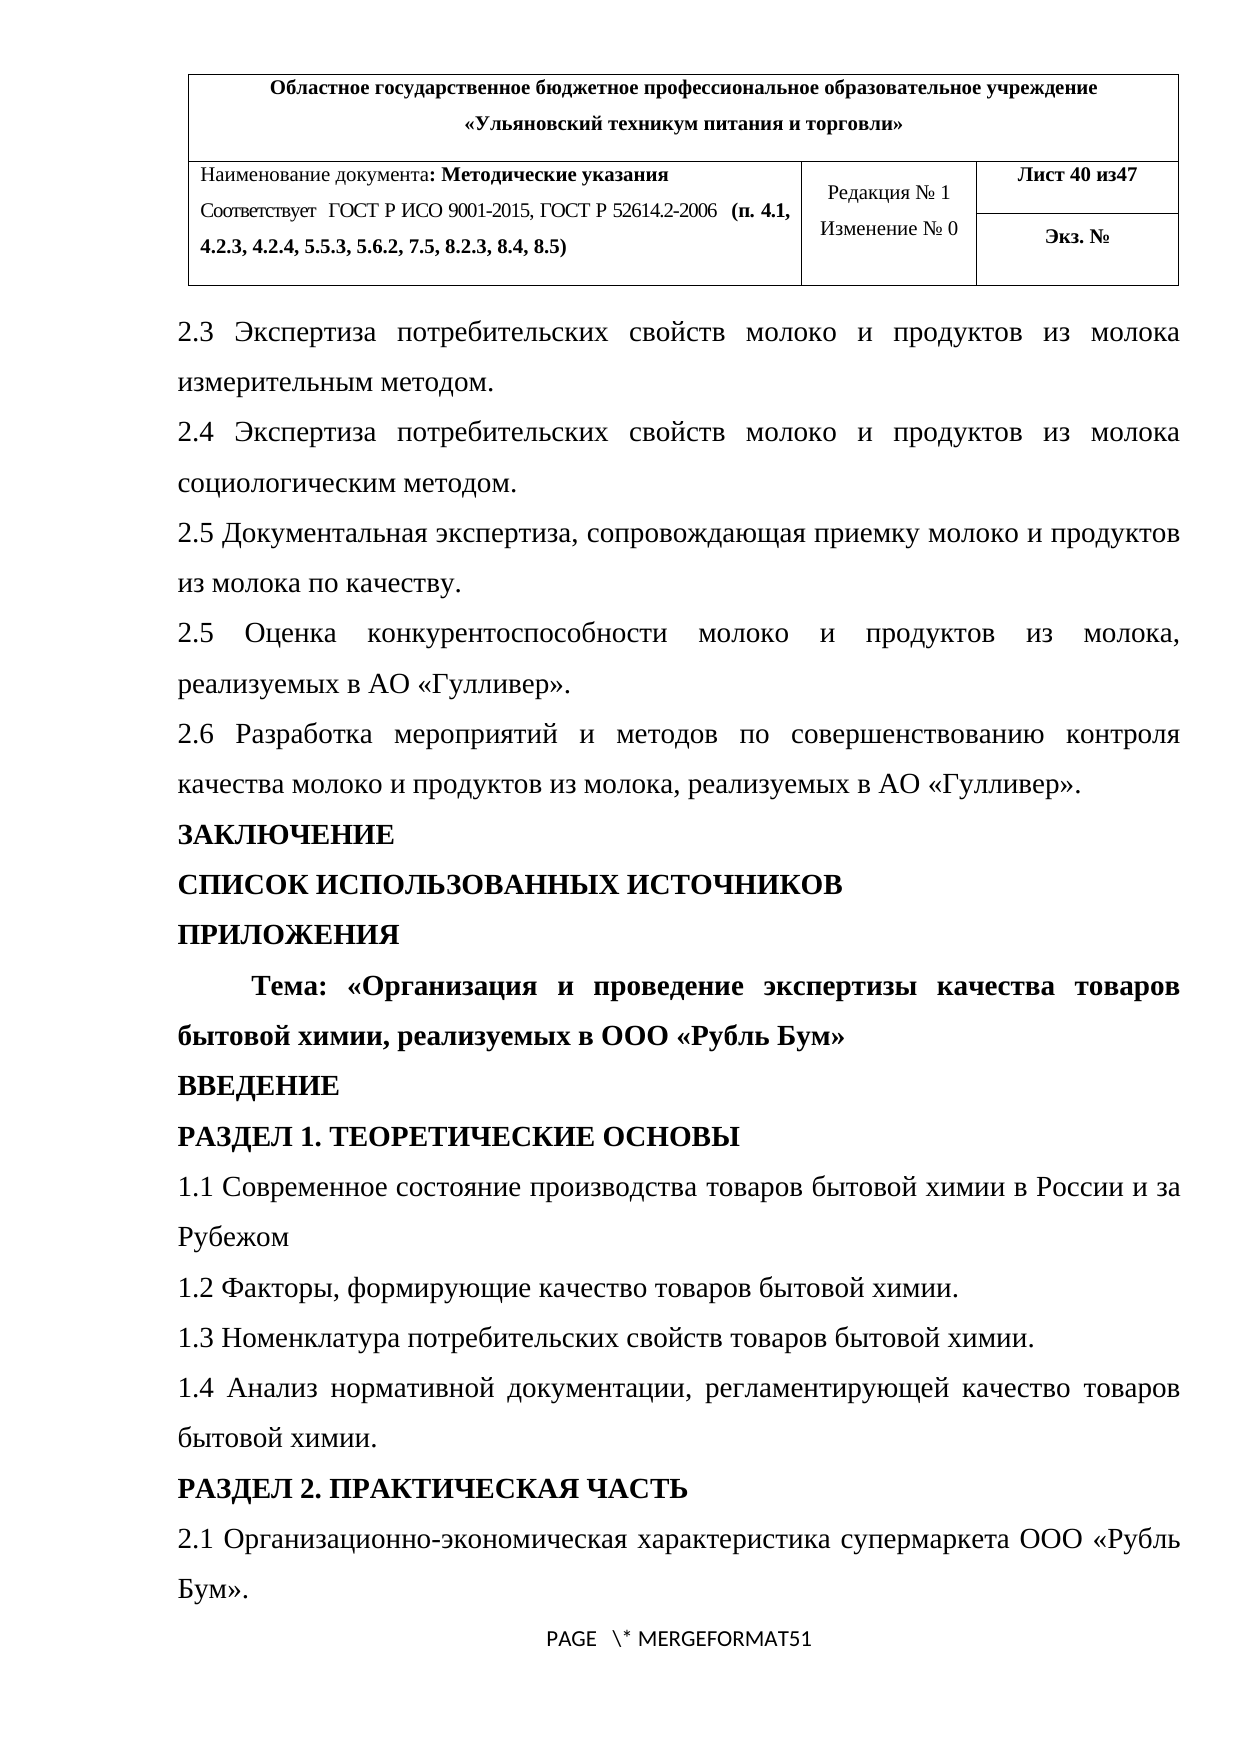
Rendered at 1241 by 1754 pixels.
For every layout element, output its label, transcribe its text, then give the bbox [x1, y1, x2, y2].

text ПРИЛОЖЕНИЯ [177, 917, 1181, 951]
text 1.3 Номенклатура потребительских свойств товаров бытовой химии. [177, 1320, 1181, 1353]
text Тема: «Организация и проведение экспертизы качества товаров бытовой химии, реализуемых в ООО «Рубль Бум» [177, 968, 1181, 1052]
text 2.4 Экспертиза потребительских свойств молоко и продуктов из молока социологическим методом. [177, 414, 1181, 498]
text СПИСОК ИСПОЛЬЗОВАННЫХ ИСТОЧНИКОВ [177, 867, 1181, 901]
text ЗАКЛЮЧЕНИЕ [177, 817, 1181, 850]
text 1.1 Современное состояние производства товаров бытовой химии в России и за Рубежом [177, 1169, 1181, 1253]
text РАЗДЕЛ 1. ТЕОРЕТИЧЕСКИЕ ОСНОВЫ [177, 1119, 1181, 1152]
text 2.5 Оценка конкурентоспособности молоко и продуктов из молока, реализуемых в АО «Гулливер». [177, 616, 1181, 699]
text 1.4 Анализ нормативной документации, регламентирующей качество товаров бытовой химии. [177, 1370, 1181, 1454]
text РАЗДЕЛ 2. ПРАКТИЧЕСКАЯ ЧАСТЬ [177, 1471, 1181, 1504]
text 2.6 Разработка мероприятий и методов по совершенствованию контроля качества молоко и продуктов из молока, реализуемых в АО «Гулливер». [177, 716, 1181, 800]
text 2.1 Организационно-экономическая характеристика супермаркета ООО «Рубль Бум». [177, 1521, 1181, 1605]
text 1.2 Факторы, формирующие качество товаров бытовой химии. [177, 1270, 1181, 1303]
text 2.5 Документальная экспертиза, сопровождающая приемку молоко и продуктов из молока по качеству. [177, 515, 1181, 599]
text 2.3 Экспертиза потребительских свойств молоко и продуктов из молока измерительным методом. [177, 314, 1181, 398]
text ВВЕДЕНИЕ [177, 1068, 1181, 1102]
